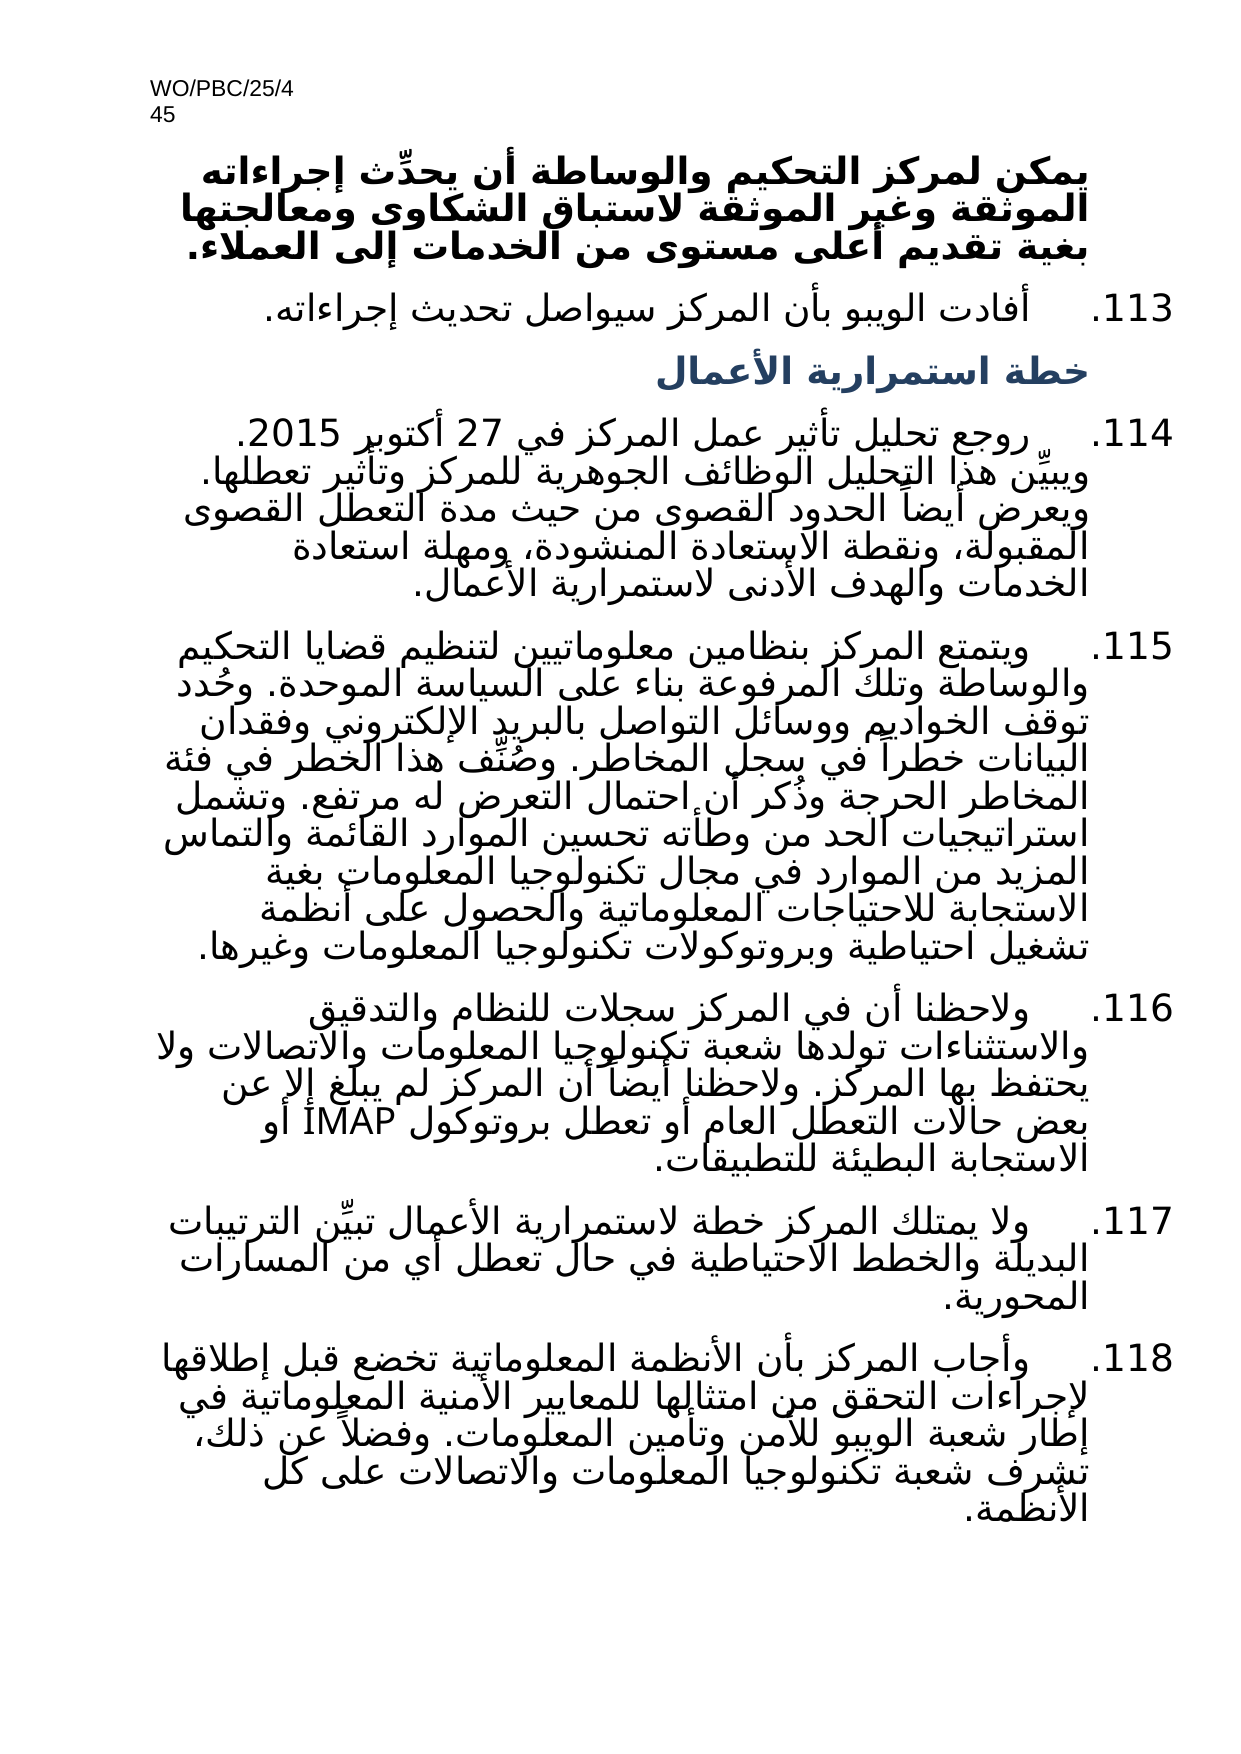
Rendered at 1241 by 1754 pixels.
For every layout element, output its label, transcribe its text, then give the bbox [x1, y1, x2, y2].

text يمكن لمركز التحكيم والوساطة أن يحدِّث إجراءاته الموثقة وغير الموثقة لاستباق الشكاوى ومعالجتها بغية تقديم أعلى مستوى من الخدمات إلى العملاء. [150, 154, 1090, 267]
text أفادت الويبو بأن المركز سيواصل تحديث إجراءاته. [714, 292, 910, 329]
text وأجاب المركز بأن الأنظمة المعلوماتية تخضع قبل إطلاقها لإجراءات التحقق من امتثالها للمعايير الأمنية المعلوماتية في إطار شعبة الويبو للأمن وتأمين المعلومات. وفضلاً عن ذلك، تشرف شعبة تكنولوجيا المعلومات والاتصالات على كل الأنظمة. [150, 1342, 1090, 1529]
text ولاحظنا أن في المركز سجلات للنظام والتدقيق والاستثناءات تولدها شعبة تكنولوجيا المعلومات والاتصالات ولا يحتفظ بها المركز. ولاحظنا أيضاً أن المركز لم يبلغ إلا عن بعض حالات التعطل العام أو تعطل بروتوكول IMAP أو الاستجابة البطيئة للتطبيقات. [150, 992, 1090, 1179]
text ويتمتع المركز بنظامين معلوماتيين لتنظيم قضايا التحكيم والوساطة وتلك المرفوعة بناء على السياسة الموحدة. وحُدد توقف الخواديم ووسائل التواصل بالبريد الإلكتروني وفقدان البيانات خطراً في سجل المخاطر. وصُنِّف هذا الخطر في فئة المخاطر الحرجة وذُكر أن احتمال التعرض له مرتفع. وتشمل استراتيجيات الحد من وطأته تحسين الموارد القائمة والتماس المزيد من الموارد في مجال تكنولوجيا المعلومات بغية الاستجابة للاحتياجات المعلوماتية والحصول على أنظمة تشغيل احتياطية وبروتوكولات تكنولوجيا المعلومات وغيرها. [150, 629, 1090, 967]
text روجع تحليل تأثير عمل المركز في 27 أكتوبر 2015. ويبيِّن هذا التحليل الوظائف الجوهرية للمركز وتأثير تعطلها. ويعرض أيضاً الحدود القصوى من حيث مدة التعطل القصوى المقبولة، ونقطة الاستعادة المنشودة، ومهلة استعادة الخدمات والهدف الأدنى لاستمرارية الأعمال. [150, 417, 1090, 604]
text أفادت الويبو بأن المركز سيواصل تحديث إجراءاته. [150, 292, 754, 329]
text ولا يمتلك المركز خطة لاستمرارية الأعمال تبيِّن الترتيبات البديلة والخطط الاحتياطية في حال تعطل أي من المسارات المحورية. [150, 1204, 1090, 1317]
subtitle خطة استمرارية الأعمال [150, 354, 1090, 392]
text أفادت الويبو بأن المركز سيواصل تحديث إجراءاته. [894, 292, 1090, 329]
